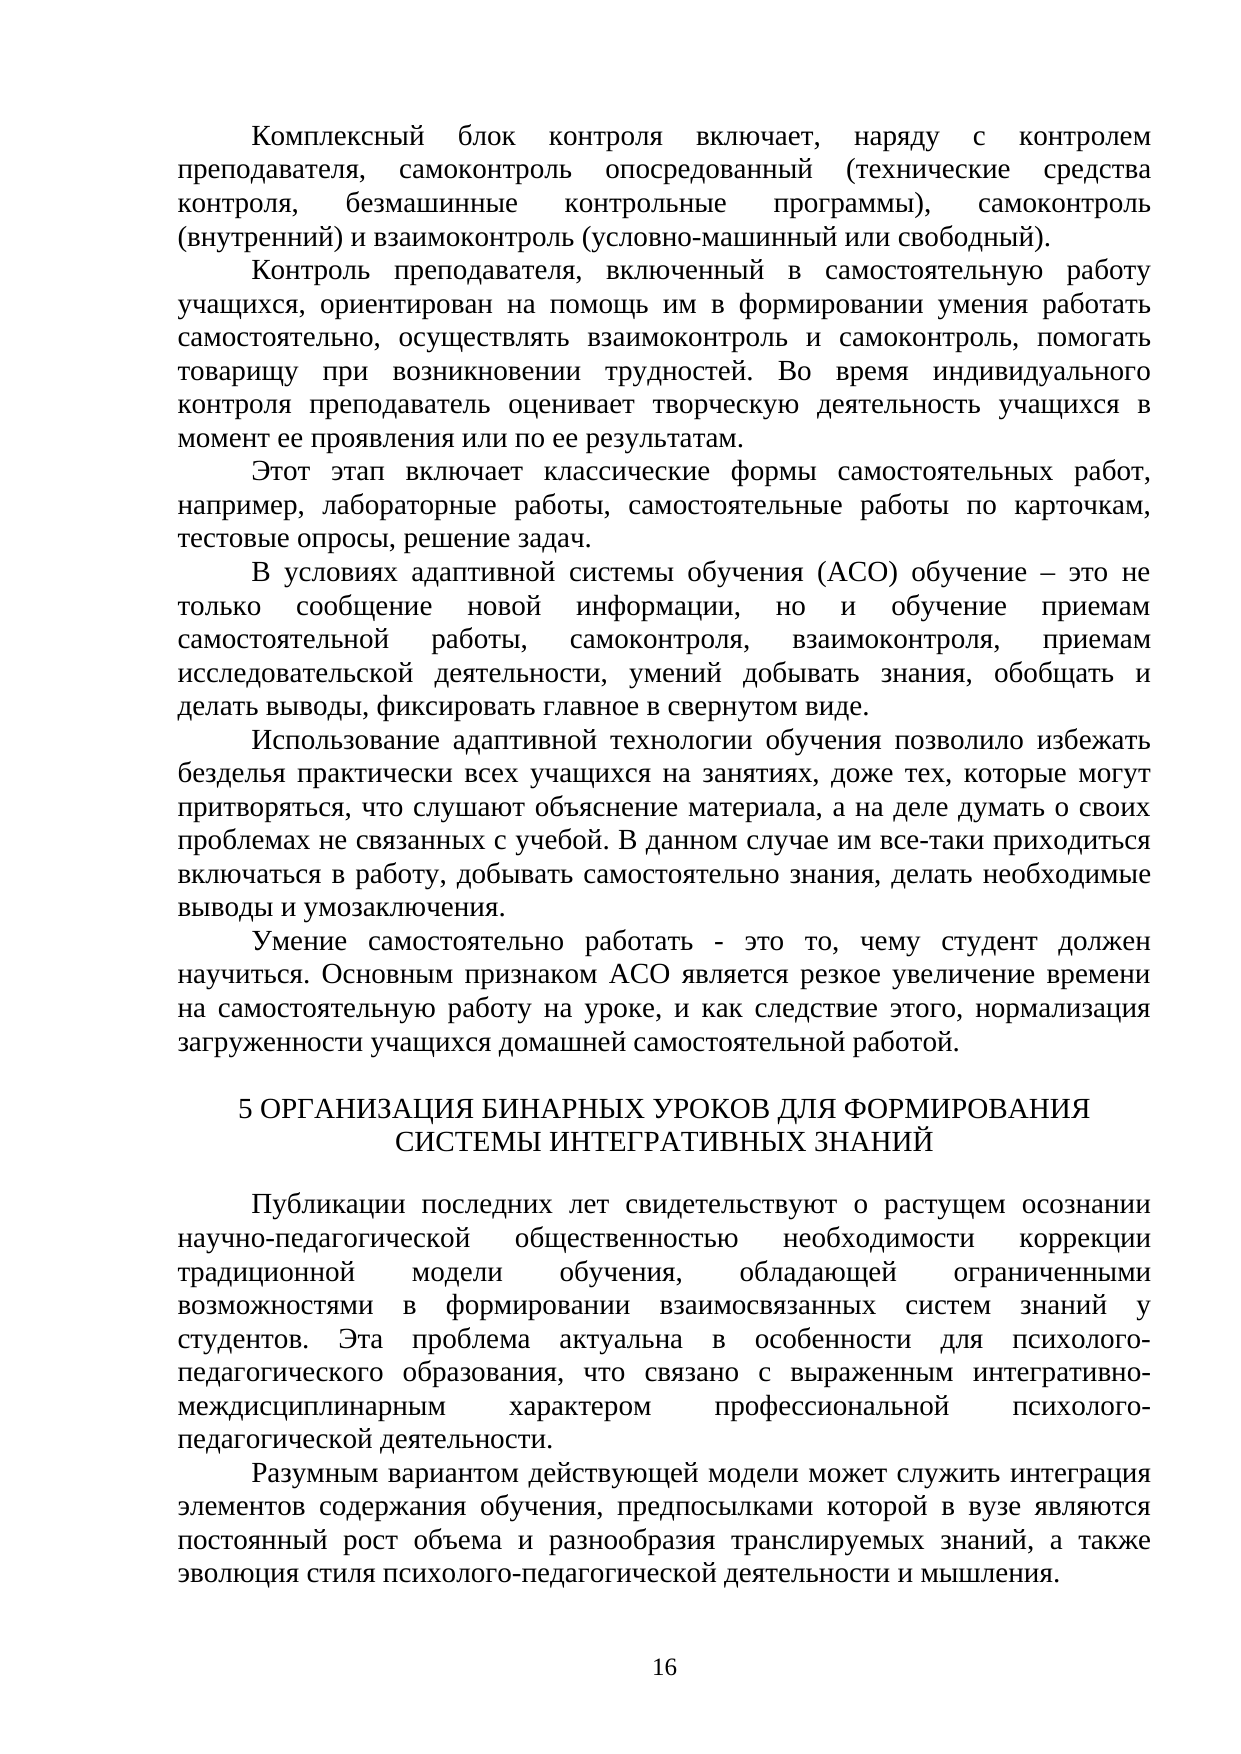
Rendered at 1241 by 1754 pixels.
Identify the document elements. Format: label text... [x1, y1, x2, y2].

text Комплексный блок контроля включает, наряду с контролем преподавателя, самоконтроль опосредованный (технические средства контроля, безмашинные контрольные программы), самоконтроль (внутренний) и взаимоконтроль (условно-машинный или свободный). [177, 118, 1152, 252]
text 5 ОРГАНИЗАЦИЯ БИНАРНЫХ УРОКОВ ДЛЯ ФОРМИРОВАНИЯ СИСТЕМЫ ИНТЕГРАТИВНЫХ ЗНАНИЙ [177, 1091, 1152, 1158]
text Публикации последних лет свидетельствуют о растущем осознании научно-педагогической общественностью необходимости коррекции традиционной модели обучения, обладающей ограниченными возможностями в формировании взаимосвязанных систем знаний у студентов. Эта проблема актуальна в особенности для психолого-педагогического образования, что связано с выраженным интегративно-междисциплинарным характером профессиональной психолого-педагогической деятельности. [177, 1187, 1152, 1455]
text Использование адаптивной технологии обучения позволило избежать безделья практически всех учащихся на занятиях, доже тех, которые могут притворяться, что слушают объяснение материала, а на деле думать о своих проблемах не связанных с учебой. В данном случае им все-таки приходиться включаться в работу, добывать самостоятельно знания, делать необходимые выводы и умозаключения. [177, 722, 1152, 923]
text В условиях адаптивной системы обучения (АСО) обучение – это не только сообщение новой информации, но и обучение приемам самостоятельной работы, самоконтроля, взаимоконтроля, приемам исследовательской деятельности, умений добывать знания, обобщать и делать выводы, фиксировать главное в свернутом виде. [177, 554, 1152, 722]
text Разумным вариантом действующей модели может служить интеграция элементов содержания обучения, предпосылками которой в вузе являются постоянный рост объема и разнообразия транслируемых знаний, а также эволюция стиля психолого-педагогической деятельности и мышления. [177, 1455, 1152, 1589]
text Этот этап включает классические формы самостоятельных работ, например, лабораторные работы, самостоятельные работы по карточкам, тестовые опросы, решение задач. [177, 453, 1152, 554]
text Контроль преподавателя, включенный в самостоятельную работу учащихся, ориентирован на помощь им в формировании умения работать самостоятельно, осуществлять взаимоконтроль и самоконтроль, помогать товарищу при возникновении трудностей. Во время индивидуального контроля преподаватель оценивает творческую деятельность учащихся в момент ее проявления или по ее результатам. [177, 252, 1152, 453]
text Умение самостоятельно работать - это то, чему студент должен научиться. Основным признаком АСО является резкое увеличение времени на самостоятельную работу на уроке, и как следствие этого, нормализация загруженности учащихся домашней самостоятельной работой. [177, 923, 1152, 1057]
